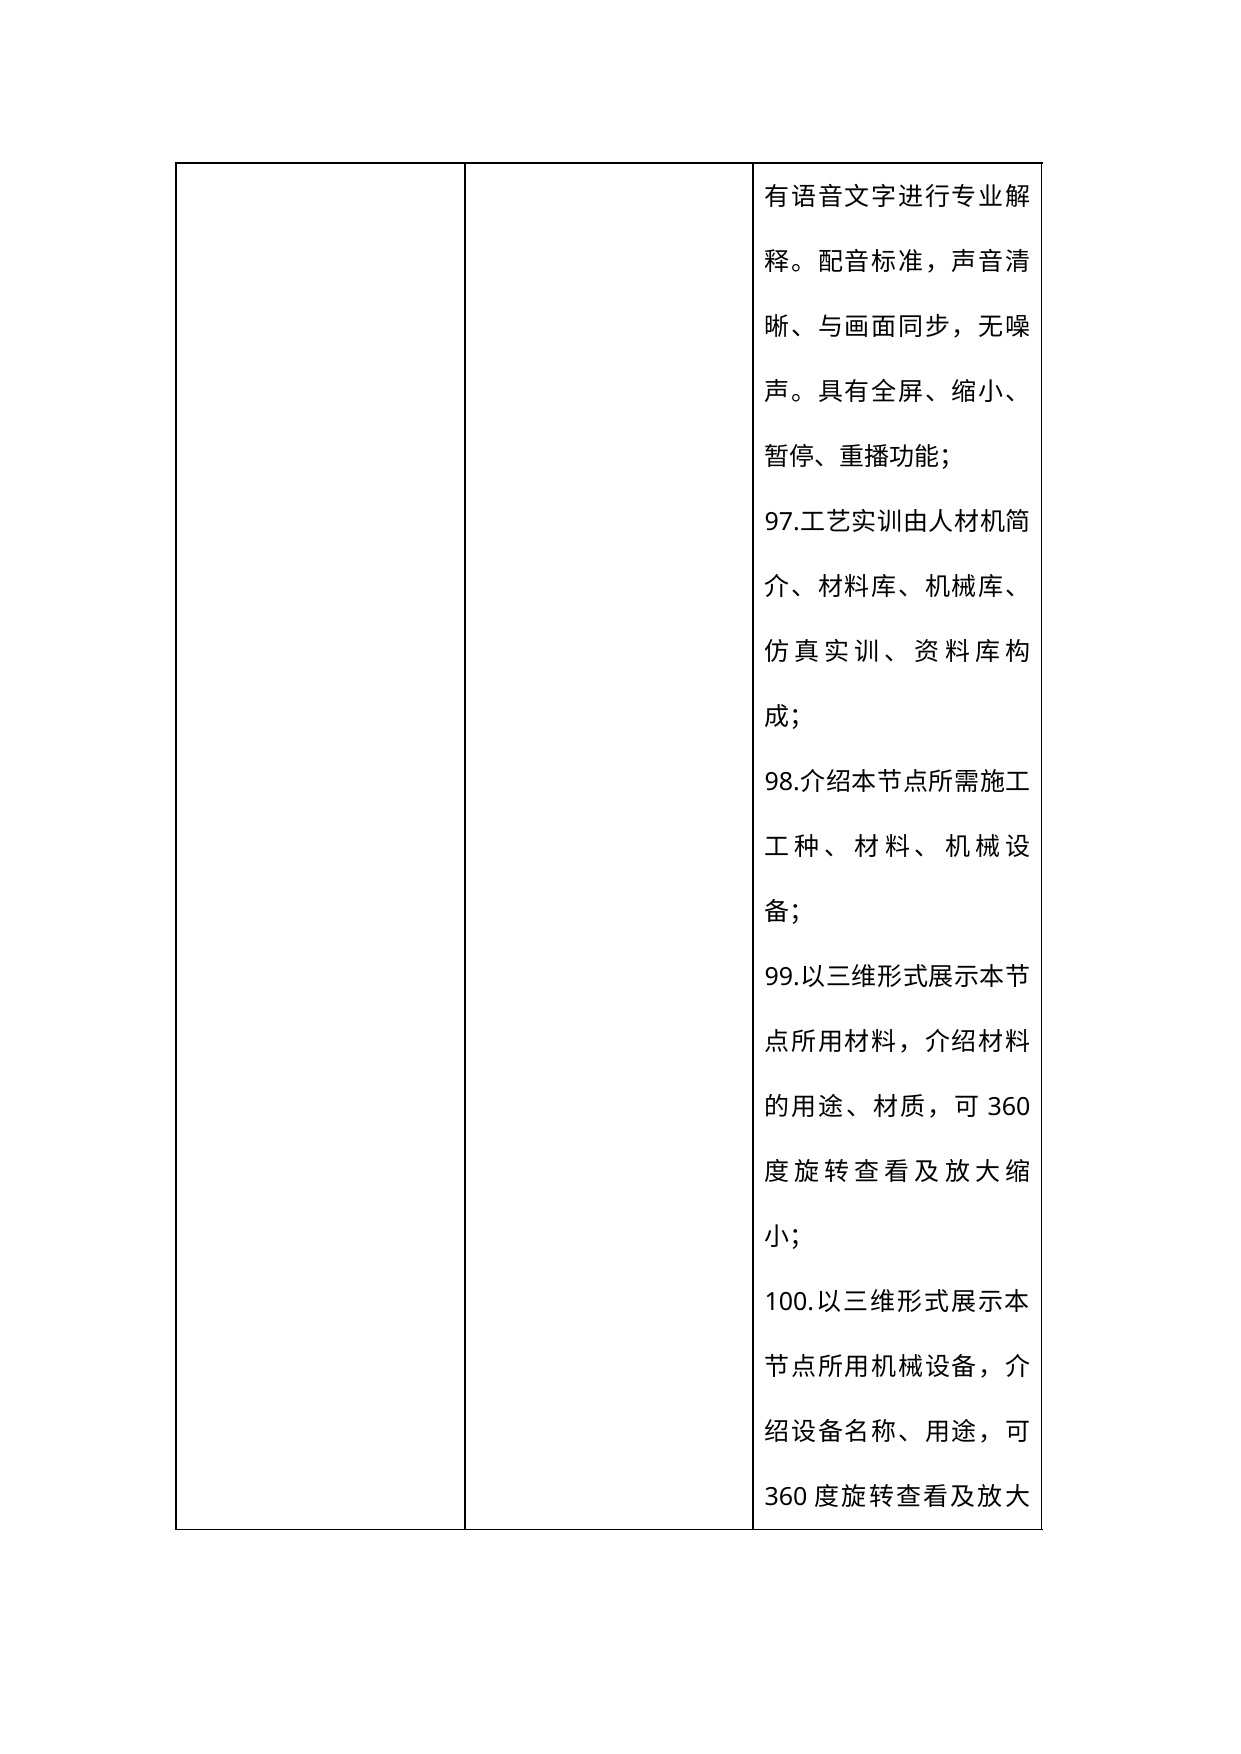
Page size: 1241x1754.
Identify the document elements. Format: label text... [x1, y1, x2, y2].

table_cell 2 [177, 164, 464, 1528]
table_cell [466, 164, 752, 1528]
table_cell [754, 164, 1041, 1528]
